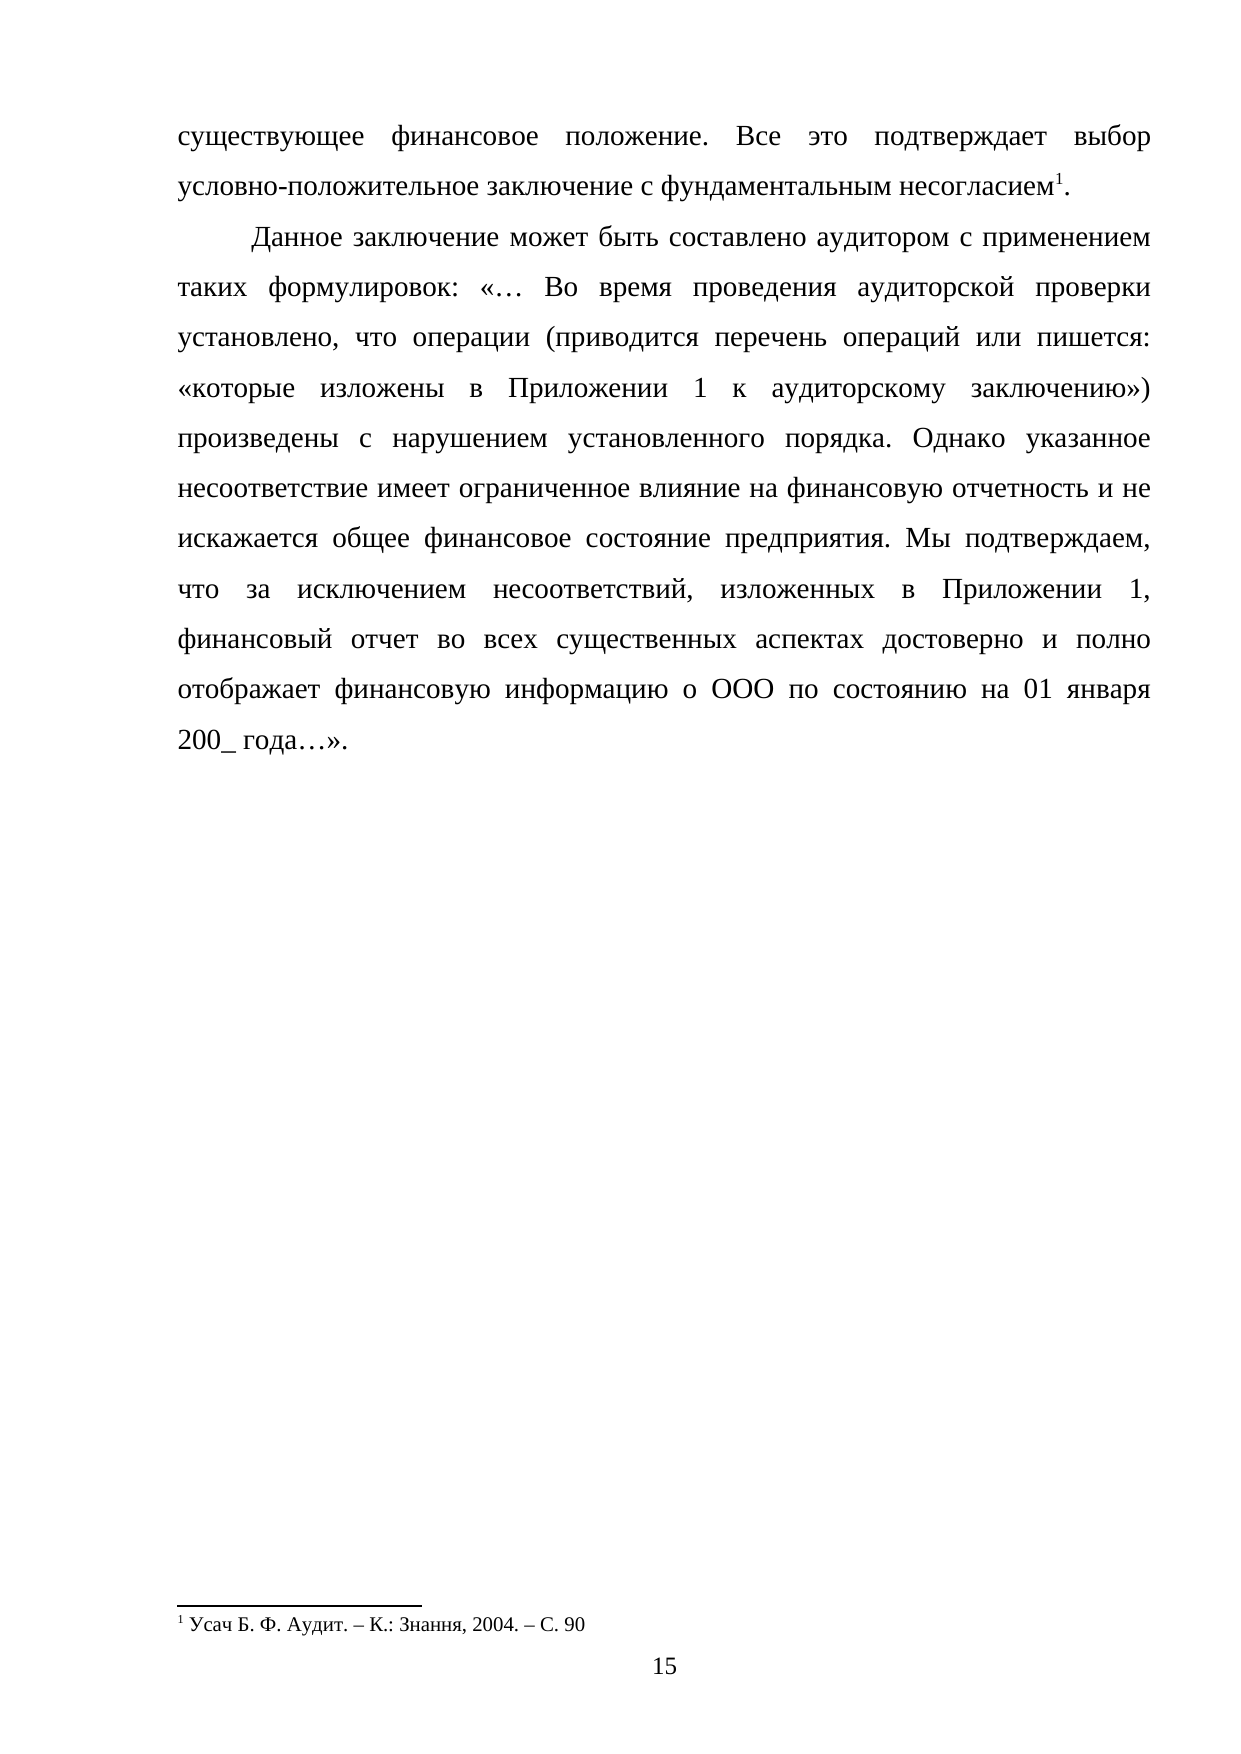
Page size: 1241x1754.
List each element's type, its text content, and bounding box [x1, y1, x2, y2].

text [177, 118, 1152, 202]
text Данное заключение может быть составлено аудитором с применением таких формулировок: «… Во время проведения аудиторской проверки установлено, что операции (приводится перечень операций или пишется: «которые изложены в Приложении 1 к аудиторскому заключению») произведены с нарушением установленного порядка. Однако указанное несоответствие имеет ограниченное влияние на финансовую отчетность и не искажается общее финансовое состояние предприятия. Мы подтверждаем, что за исключением несоответствий, изложенных в Приложении 1, финансовый отчет во всех существенных аспектах достоверно и полно отображает финансовую информацию о ООО по состоянию на 01 января 200_ года…». [177, 219, 1152, 755]
